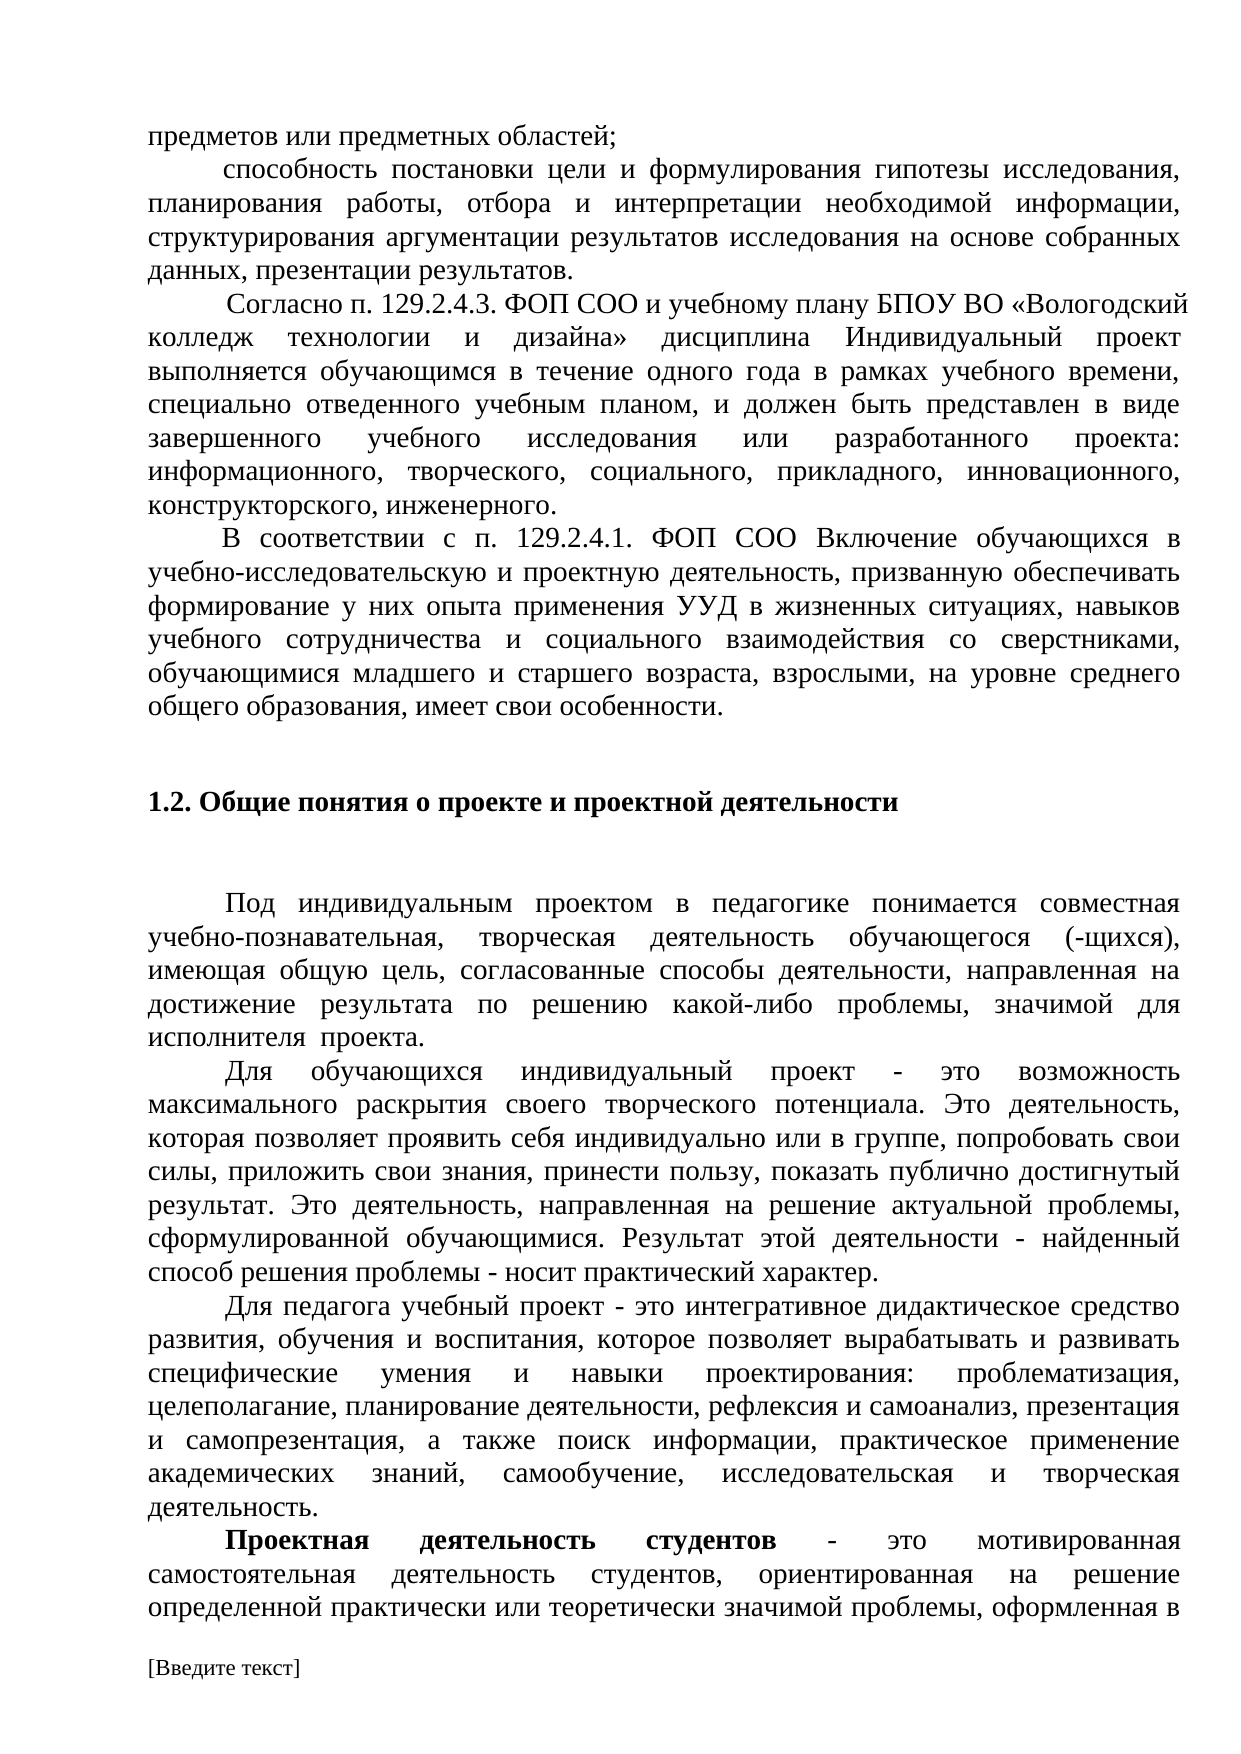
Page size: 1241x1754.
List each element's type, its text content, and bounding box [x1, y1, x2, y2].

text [148, 1522, 1181, 1623]
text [148, 118, 1181, 152]
text Согласно п. 129.2.4.3. ФОП СОО и учебному плану БПОУ ВО «Вологодский [148, 286, 1181, 319]
text Под индивидуальным проектом в педагогике понимается совместная учебно-познавательная, творческая деятельность обучающегося (-щихся), имеющая общую цель, согласованные способы деятельности, направленная на достижение результата по решению какой-либо проблемы, значимой для исполнителя проекта. [148, 885, 1181, 1053]
text способность постановки цели и формулирования гипотезы исследования, планирования работы, отбора и интерпретации необходимой информации, структурирования аргументации результатов исследования на основе собранных данных, презентации результатов. [148, 152, 1181, 286]
text Для педагога учебный проект - это интегративное дидактическое средство развития, обучения и воспитания, которое позволяет вырабатывать и развивать специфические умения и навыки проектирования: проблематизация, целеполагание, планирование деятельности, рефлексия и самоанализ, презентация и самопрезентация, а также поиск информации, практическое применение академических знаний, самообучение, исследовательская и творческая деятельность. [148, 1288, 1181, 1522]
text колледж технологии и дизайна» дисциплина Индивидуальный проект выполняется обучающимся в течение одного года в рамках учебного времени, специально отведенного учебным планом, и должен быть представлен в виде завершенного учебного исследования или разработанного проекта: информационного, творческого, социального, прикладного, инновационного, конструкторского, инженерного. [148, 319, 1181, 521]
text Для обучающихся индивидуальный проект - это возможность максимального раскрытия своего творческого потенциала. Это деятельность, которая позволяет проявить себя индивидуально или в группе, попробовать свои силы, приложить свои знания, принести пользу, показать публично достигнутый результат. Это деятельность, направленная на решение актуальной проблемы, сформулированной обучающимися. Результат этой деятельности - найденный способ решения проблемы - носит практический характер. [148, 1053, 1181, 1288]
text В соответствии с п. 129.2.4.1. ФОП СОО Включение обучающихся в учебно-исследовательскую и проектную деятельность, призванную обеспечивать формирование у них опыта применения УУД в жизненных ситуациях, навыков учебного сотрудничества и социального взаимодействия со сверстниками, обучающимися младшего и старшего возраста, взрослыми, на уровне среднего общего образования, имеет свои особенности. [148, 521, 1181, 722]
text 1.2. Общие понятия о проекте и проектной деятельности [148, 784, 1181, 818]
